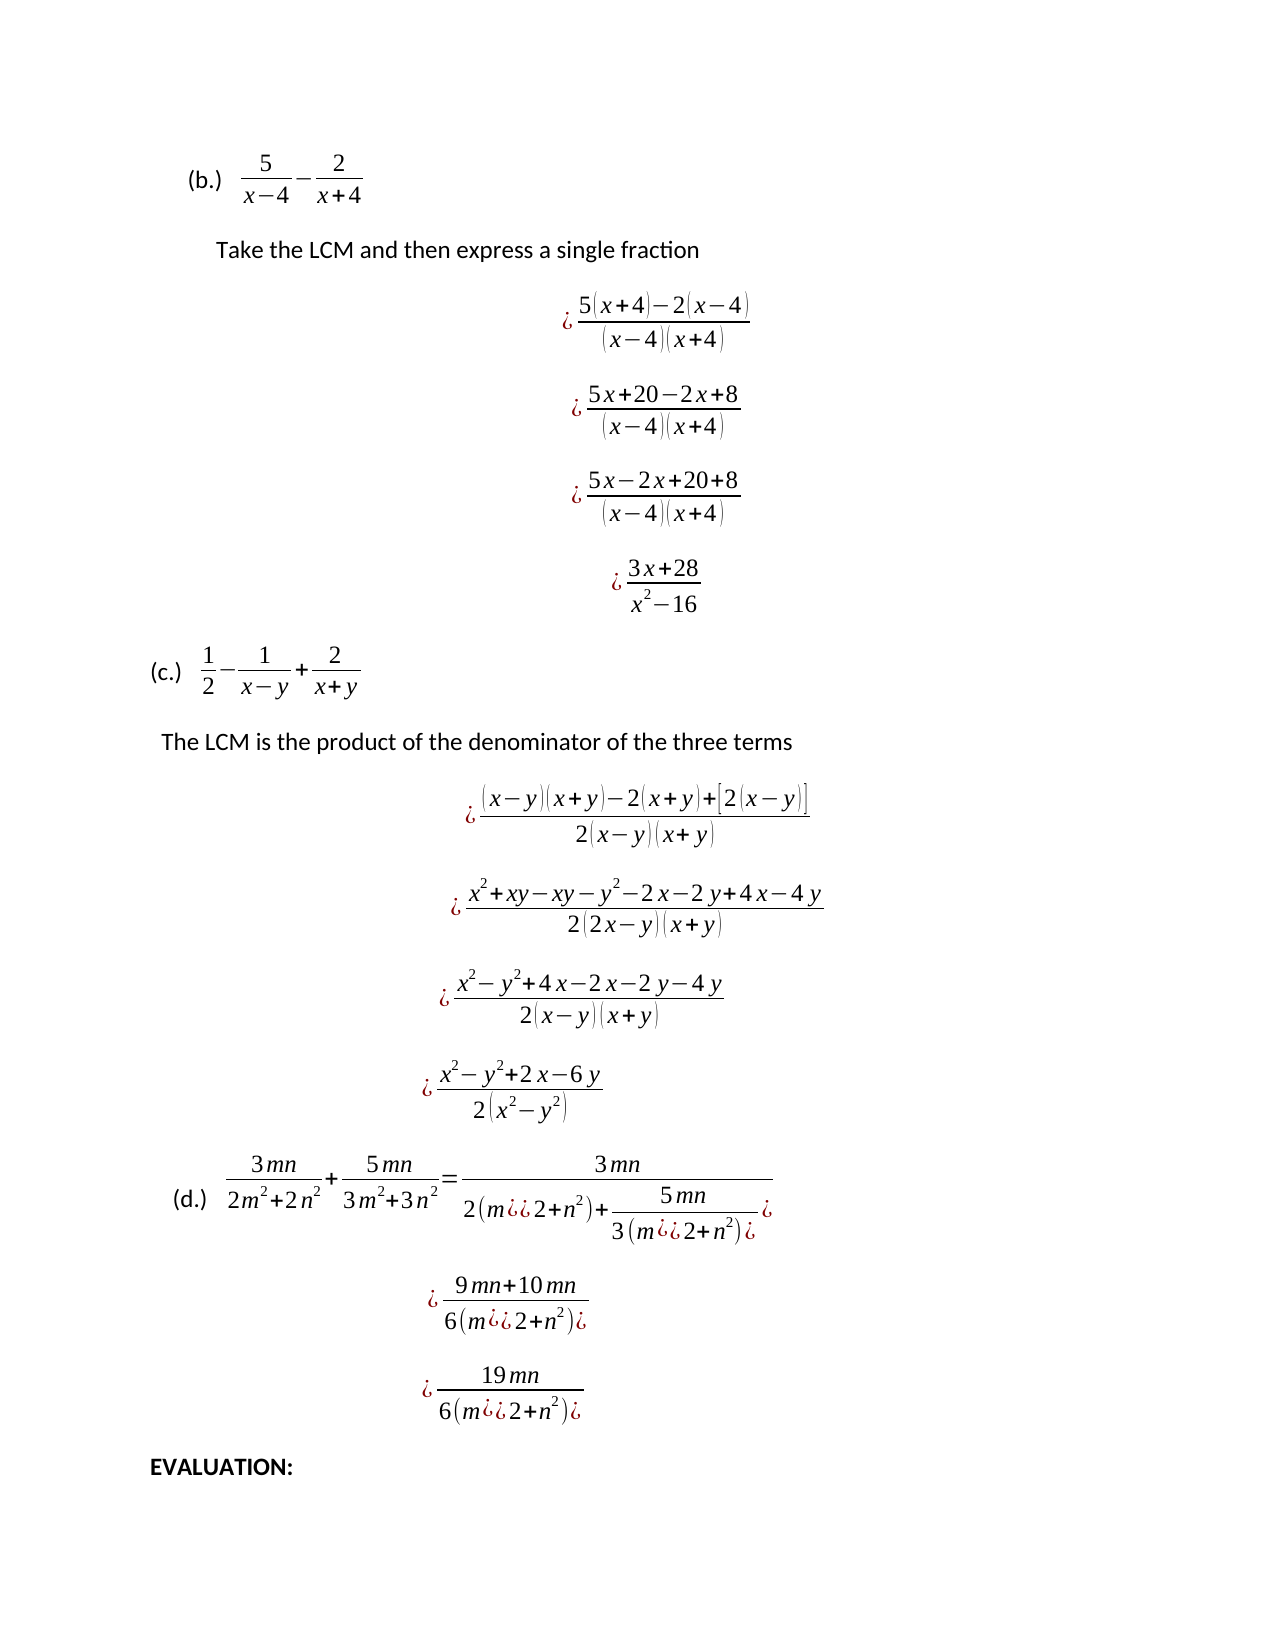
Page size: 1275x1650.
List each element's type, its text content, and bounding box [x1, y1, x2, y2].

text The LCM is the product of the denominator of the three terms [150, 726, 1125, 756]
text (d.) [150, 1151, 1125, 1246]
text (c.) [150, 642, 1125, 701]
text Take the LCM and then express a single fraction [187, 234, 1125, 265]
text EVALUATION: [150, 1451, 1125, 1481]
text (b.) [187, 150, 1125, 209]
